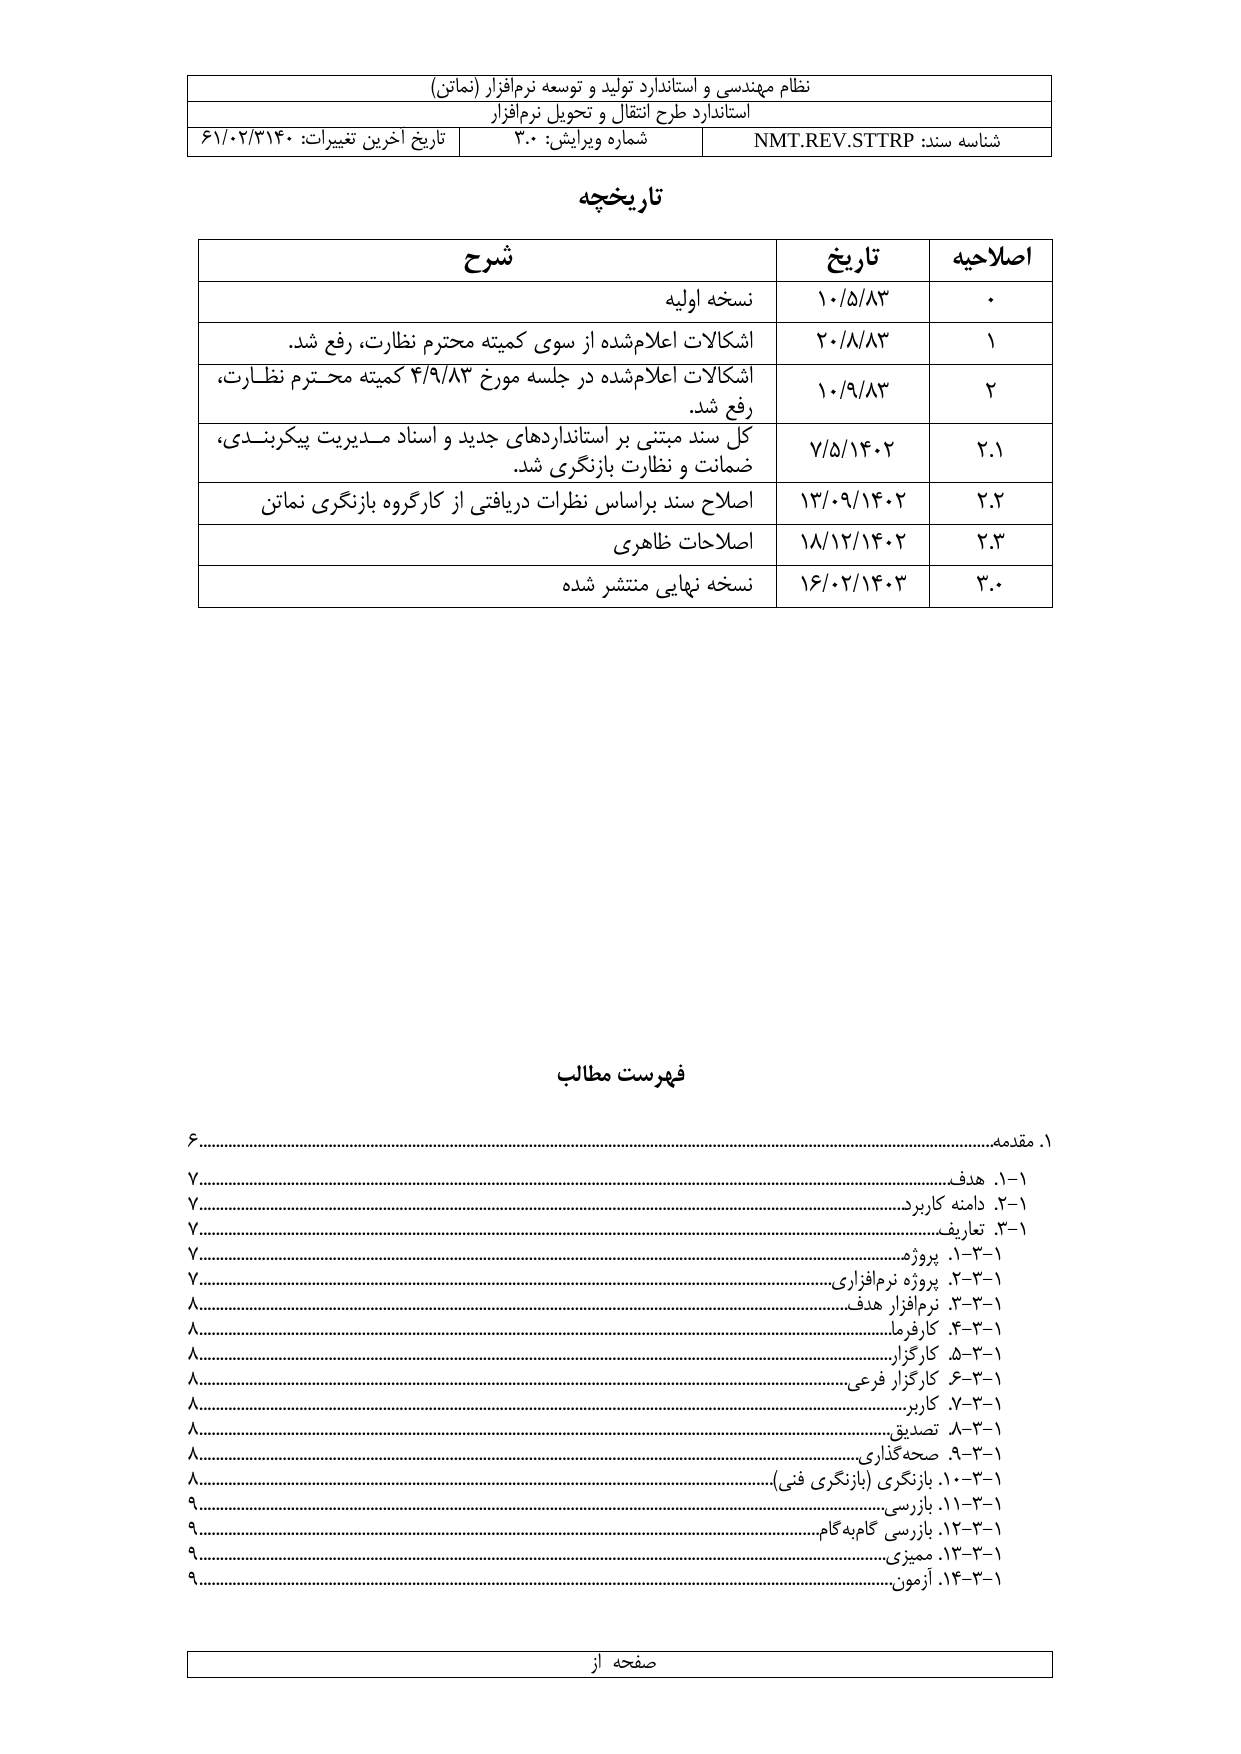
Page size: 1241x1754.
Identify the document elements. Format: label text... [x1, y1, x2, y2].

title فهرست مطالب [187, 1065, 1053, 1090]
table_cell اشكالات اعلام‌شده از سوي كميته محترم نظارت، رفع شد. [199, 323, 776, 363]
text 5-۳-1. کارگزار 8 [187, 1343, 1003, 1368]
table_cell 2.3 [930, 525, 1052, 565]
table_cell 18/12/1402 [777, 525, 929, 565]
table_header اصلاحيه [930, 240, 1052, 281]
table_cell اشكالات اعلام‌شده در جلسه مورخ 4/9/83 كميته محترم نظارت، رفع شد. [199, 365, 776, 423]
text ۱-۱. هدف 7 [187, 1168, 1028, 1193]
text 6-۳-1. کارگزار فرعی 8 [187, 1368, 1003, 1393]
text ۱-۳-۱. پروژه 7 [187, 1243, 1003, 1268]
table_cell اصلاح سند براساس نظرات دریافتی از کارگروه بازنگری نماتن [199, 483, 776, 524]
table_cell 13/09/1402 [777, 483, 929, 524]
table_cell 2 [930, 365, 1052, 423]
text 1. مقدمه 6 [187, 1131, 1053, 1156]
table_cell اصلاحات ظاهری [199, 525, 776, 565]
table_header شرح [199, 240, 776, 281]
table_cell 3.0 [930, 566, 1052, 607]
table_cell نسخه نهایی منتشر شده [199, 566, 776, 607]
table_cell 7/5/1402 [777, 424, 929, 482]
title تاريخچه [187, 186, 1053, 215]
text 9-۳-1. صحه‌گذاری 8 [187, 1443, 1003, 1468]
table_cell 0 [930, 282, 1052, 322]
text 10-۳-1. بازنگری (بازنگری فنی) 8 [187, 1468, 1003, 1493]
text 3-۳-1. نرم‌افزار هدف 8 [187, 1293, 1003, 1318]
text 4-۳-1. کارفرما 8 [187, 1318, 1003, 1343]
table_cell 2.1 [930, 424, 1052, 482]
text 2-۳-1. پروژه نرم‌افزاري 7 [187, 1268, 1003, 1293]
text 2-1. دامنه كاربرد 7 [187, 1193, 1028, 1218]
table_cell کل سند مبتني بر استانداردهاي جديد و اسناد مدیریت پیکربندی، ضمانت و نظارت بازنگري شد. [199, 424, 776, 482]
table_header تاريخ [777, 240, 929, 281]
table_cell 10/5/83 [777, 282, 929, 322]
text 13-۳-1. ممیزی 9 [187, 1543, 1003, 1568]
table_cell 10/9/83 [777, 365, 929, 423]
table_cell نسخه اوليه [199, 282, 776, 322]
table_cell 1 [930, 323, 1052, 363]
table_cell 2.2 [930, 483, 1052, 524]
text 14-۳-1. آزمون 9 [187, 1568, 1003, 1593]
text 7-۳-1. کاربر 8 [187, 1393, 1003, 1418]
text 3-1. تعاريف 7 [187, 1218, 1028, 1243]
table_cell 16/02/1403 [777, 566, 929, 607]
table_cell 20/8/83 [777, 323, 929, 363]
text 11-۳-1. بازرسی 9 [187, 1493, 1003, 1518]
text 12-۳-1. بازرسی گام‌به‌گام 9 [187, 1518, 1003, 1543]
text 8-۳-1. تصدیق 8 [187, 1418, 1003, 1443]
